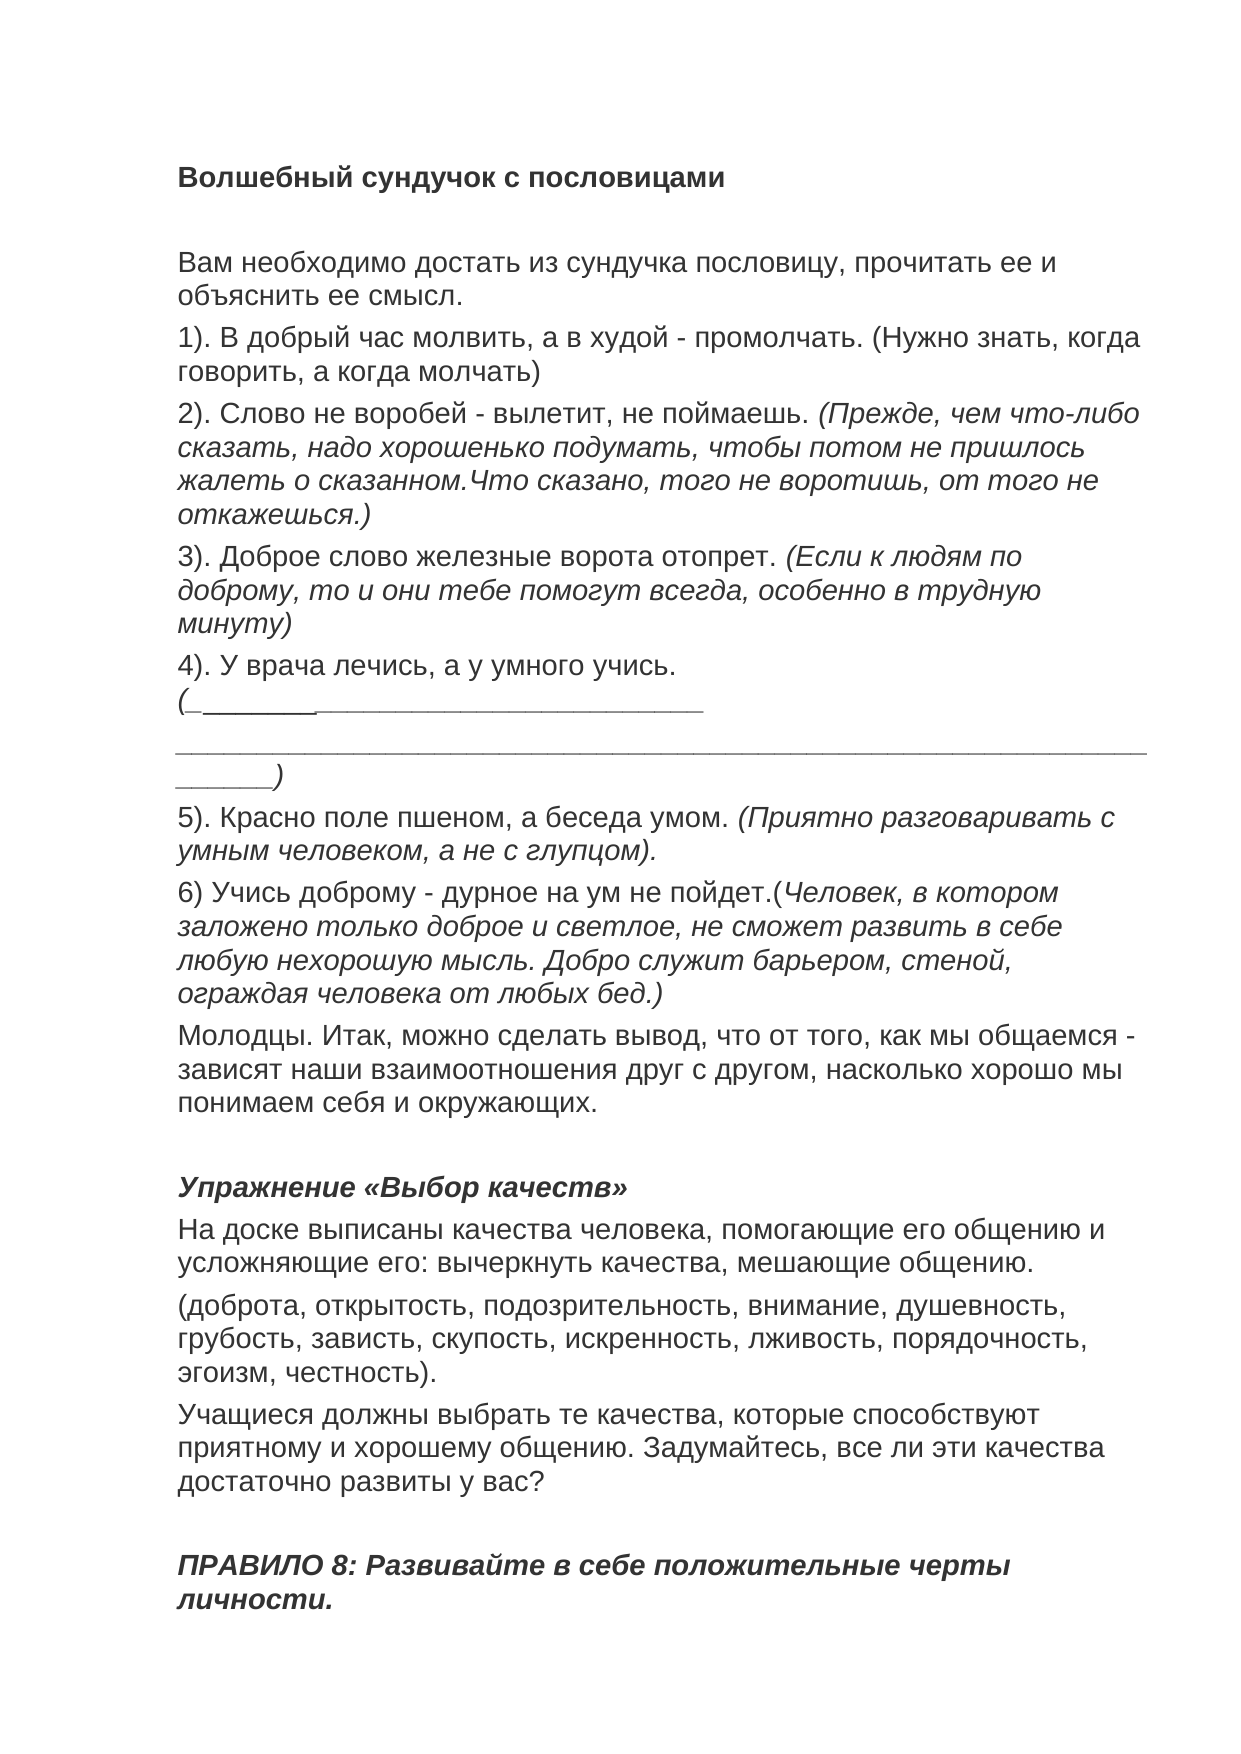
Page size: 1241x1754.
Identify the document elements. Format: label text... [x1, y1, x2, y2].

text Молодцы. Итак, можно сделать вывод, что от того, как мы общаемся - зависят наши взаимоотношения друг с другом, насколько хорошо мы понимаем себя и окружающих. [177, 1018, 1152, 1119]
text Волшебный сундучок с пословицами [177, 160, 1152, 194]
text 6) Учись доброму - дурное на ум не пойдет.(Человек, в котором заложено только доброе и светлое, не сможет развить в себе любую нехорошую мысль. Добро служит барьером, стеной, ограждая человека от любых бед.) [177, 875, 1152, 1009]
text (доброта, открытость, подозрительность, внимание, душевность, грубость, зависть, скупость, искренность, лживость, порядочность, эгоизм, честность). [177, 1288, 1152, 1388]
text Учащиеся должны выбрать те качества, которые способствуют приятному и хорошему общению. Задумайтесь, все ли эти качества достаточно развиты у вас? [177, 1397, 1152, 1497]
text 5). Красно поле пшеном, а беседа умом. (Приятно разговаривать с умным человеком, а не с глупцом). [177, 800, 1152, 867]
text ПРАВИЛО 8: Развивайте в себе положительные черты личности. [177, 1548, 1152, 1615]
text 1). В добрый час молвить, а в худой - промолчать. (Нужно знать, когда говорить, а когда молчать) [177, 320, 1152, 387]
text 4). У врача лечись, а у умного учись.(________________________________ [177, 648, 1152, 715]
text 3). Доброе слово железные ворота отопрет. (Если к людям по доброму, то и они тебе помогут всегда, особенно в трудную минуту) [177, 539, 1152, 639]
text Упражнение «Выбор качеств» [177, 1170, 1152, 1203]
text __________________________________________________________________) [177, 724, 1152, 791]
text 2). Слово не воробей - вылетит, не поймаешь. (Прежде, чем что-либо сказать, надо хорошенько подумать, чтобы потом не пришлось жалеть о сказанном.Что сказано, того не воротишь, от того не откажешься.) [177, 396, 1152, 530]
text На доске выписаны качества человека, помогающие его общению и усложняющие его: вычеркнуть качества, мешающие общению. [177, 1212, 1152, 1279]
text Вам необходимо достать из сундучка пословицу, прочитать ее и объяснить ее смысл. [177, 245, 1152, 312]
